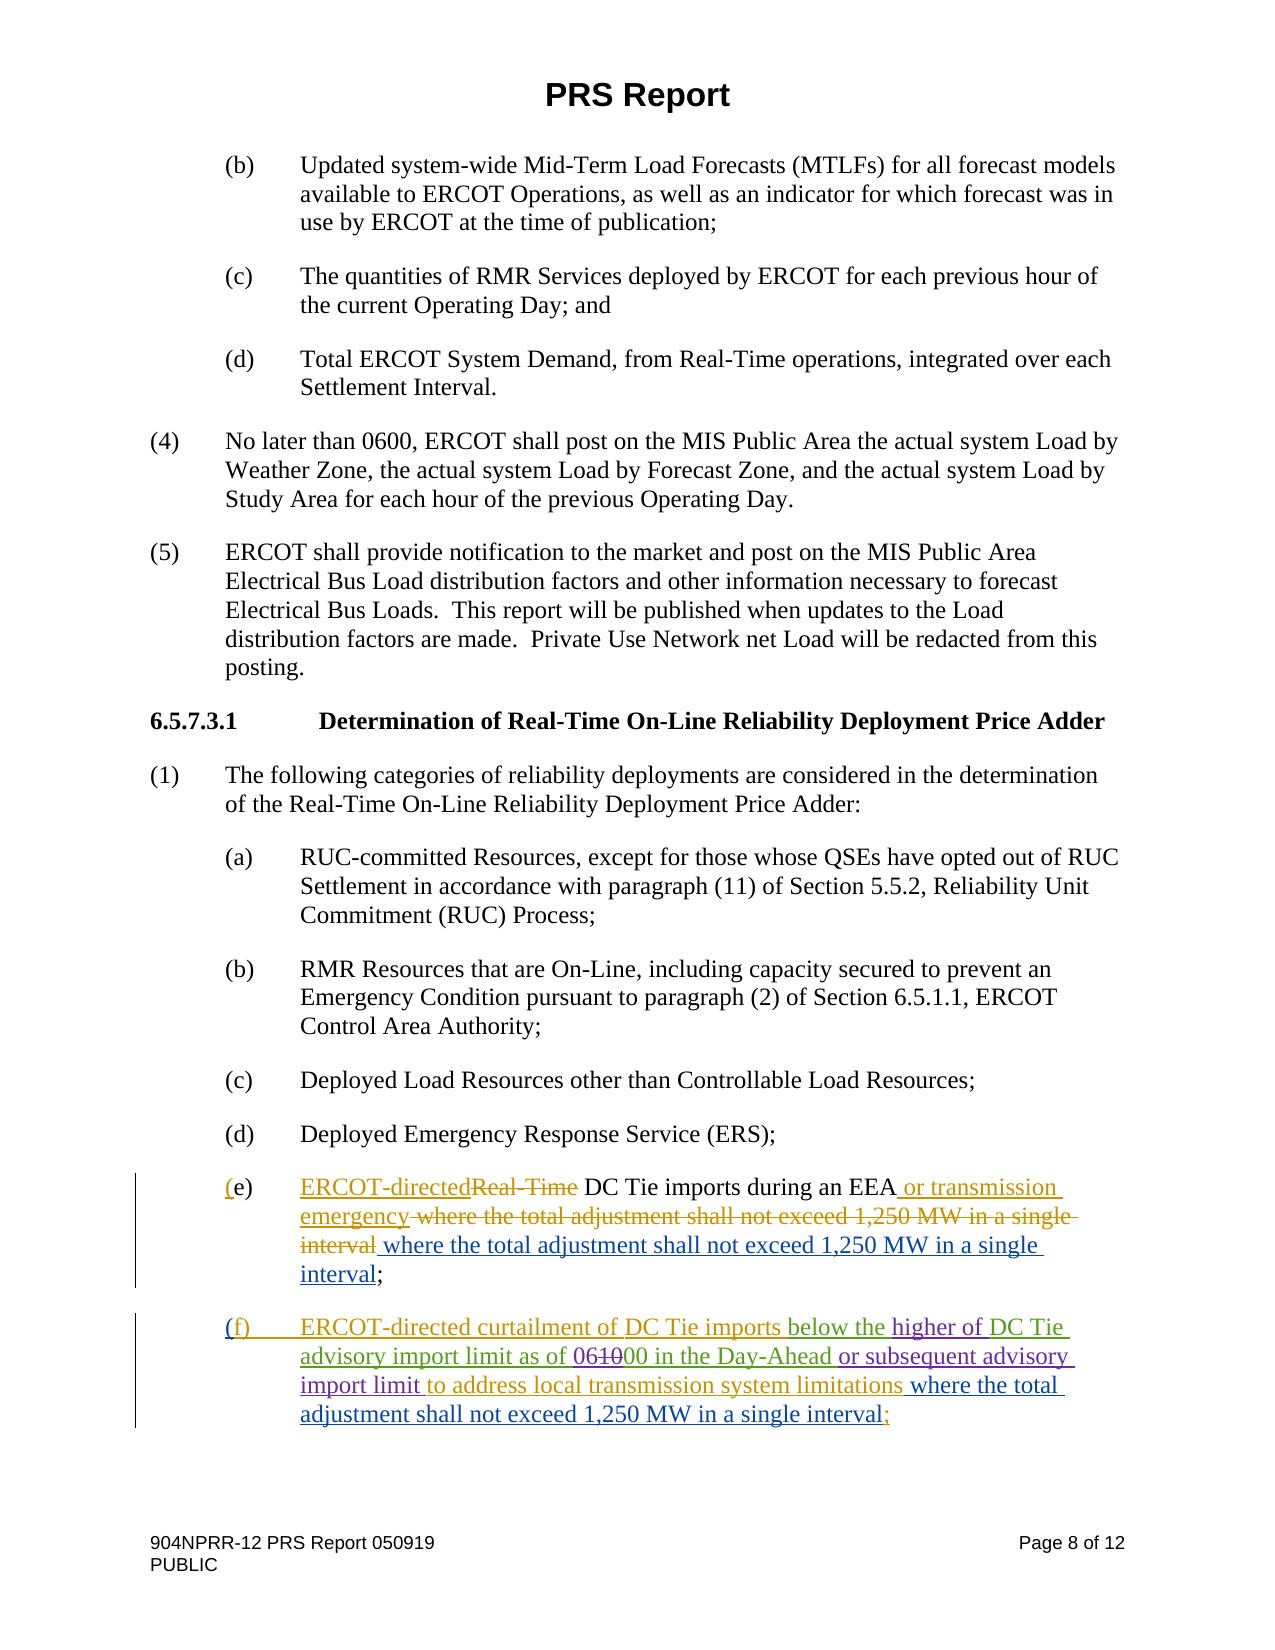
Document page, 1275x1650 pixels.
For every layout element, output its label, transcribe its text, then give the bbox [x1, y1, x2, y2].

text (c) Deployed Load Resources other than Controllable Load Resources; [225, 1065, 1125, 1094]
text (4) No later than 0600, ERCOT shall post on the MIS Public Area the actual system Load by Weather Zone, the actual system Load by Forecast Zone, and the actual system Load by Study Area for each hour of the previous Operating Day. [150, 426, 1125, 512]
text (a) RUC-committed Resources, except for those whose QSEs have opted out of RUC Settlement in accordance with paragraph (11) of Section 5.5.2, Reliability Unit Commitment (RUC) Process; [225, 842, 1125, 929]
text (d) Deployed Emergency Response Service (ERS); [225, 1119, 1125, 1147]
text 6.5.7.3.1 Determination of Real-Time On-Line Reliability Deployment Price Adder [150, 706, 1125, 735]
text (1) The following categories of reliability deployments are considered in the determination of the Real-Time On-Line Reliability Deployment Price Adder: [150, 760, 1125, 817]
text (5) ERCOT shall provide notification to the market and post on the MIS Public Area Electrical Bus Load distribution factors and other information necessary to forecast Electrical Bus Loads. This report will be published when updates to the Load distribution factors are made. Private Use Network net Load will be redacted from this posting. [150, 537, 1125, 681]
text (c) The quantities of RMR Services deployed by ERCOT for each previous hour of the current Operating Day; and [225, 261, 1125, 319]
text e) DC Tie imports during an EEA; [225, 1172, 1125, 1287]
text (d) Total ERCOT System Demand, from Real-Time operations, integrated over each Settlement Interval. [225, 344, 1125, 401]
text (b) Updated system-wide Mid-Term Load Forecasts (MTLFs) for all forecast models available to ERCOT Operations, as well as an indicator for which forecast was in use by ERCOT at the time of publication; [225, 150, 1125, 236]
text (b) RMR Resources that are On-Line, including capacity secured to prevent an Emergency Condition pursuant to paragraph (2) of Section 6.5.1.1, ERCOT Control Area Authority; [225, 954, 1125, 1040]
